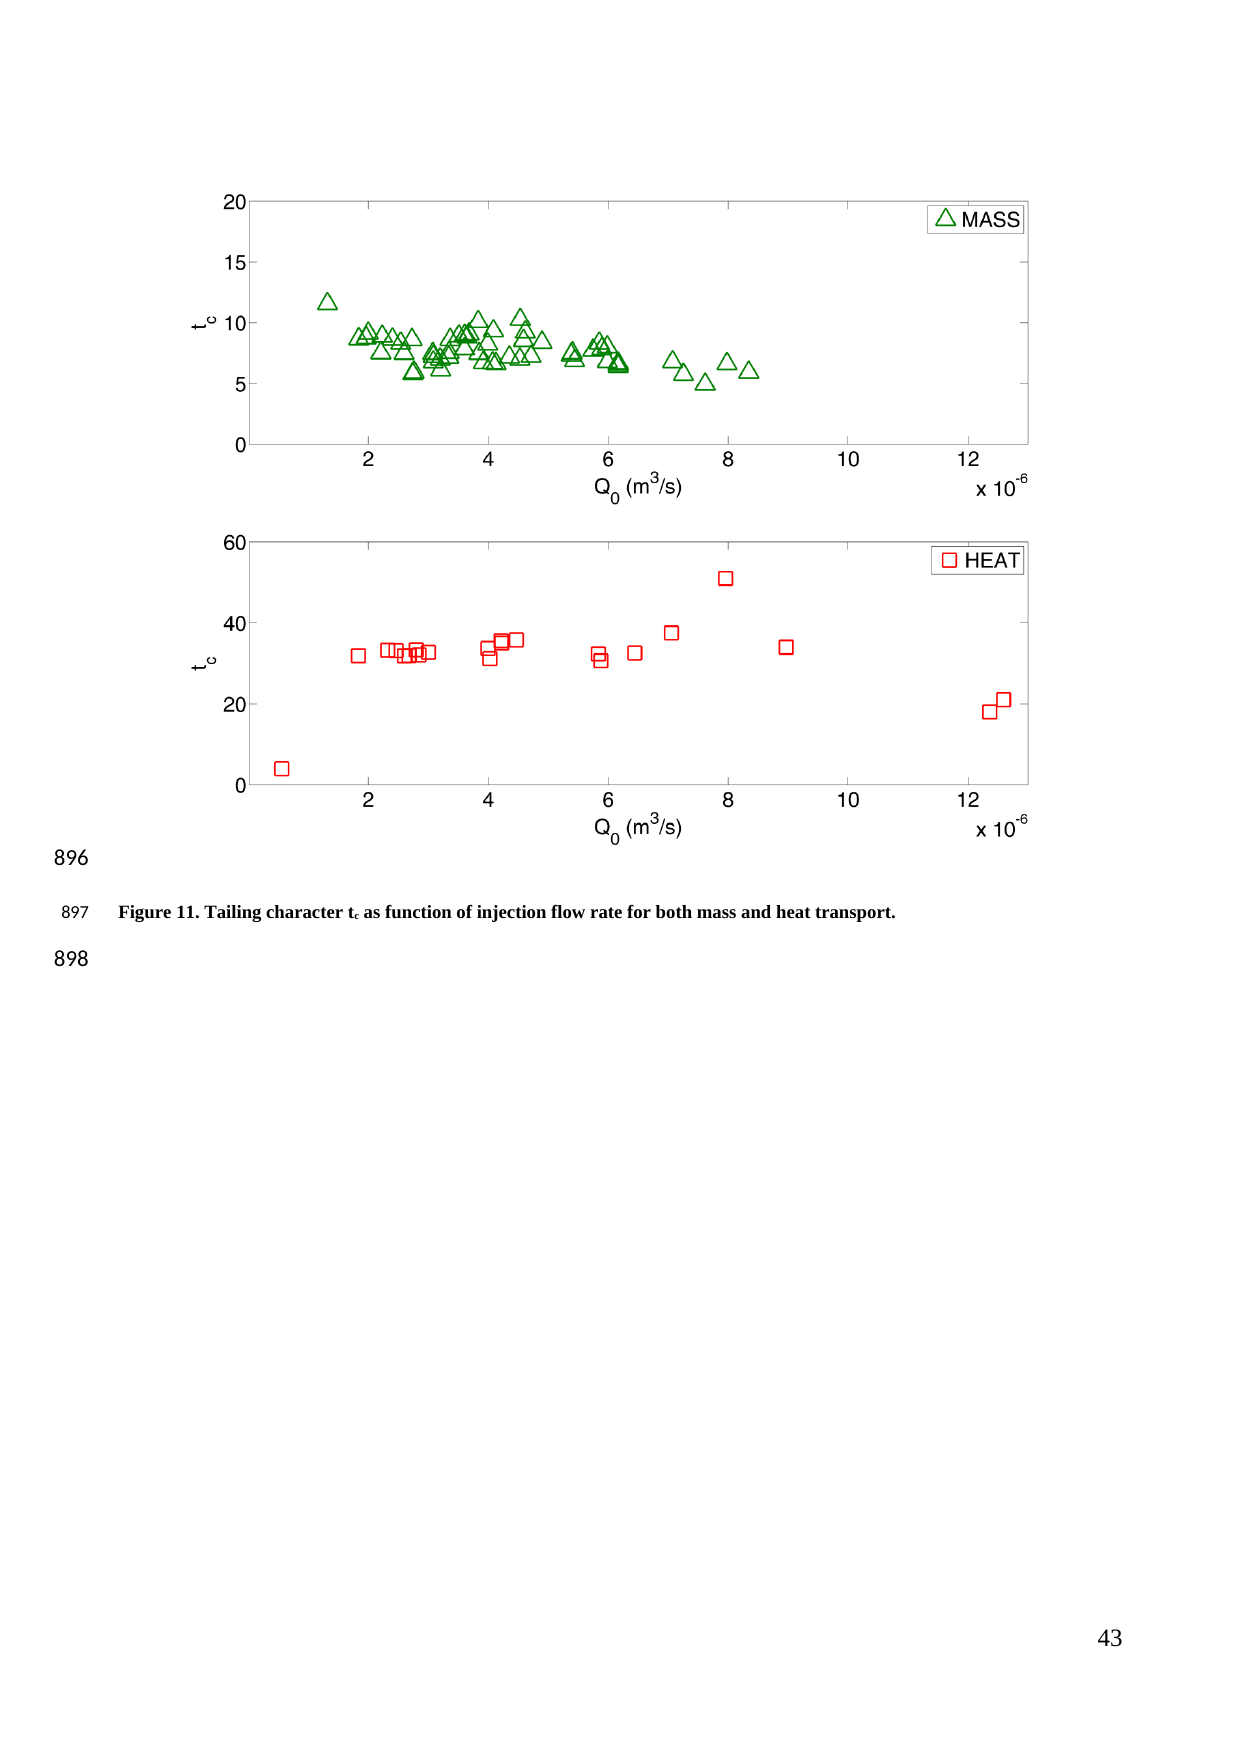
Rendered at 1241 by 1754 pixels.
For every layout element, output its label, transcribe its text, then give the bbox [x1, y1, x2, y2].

text Figure 11. Tailing character tc as function of injection flow rate for both mass and heat transport. [118, 901, 1122, 922]
picture [118, 147, 1123, 866]
